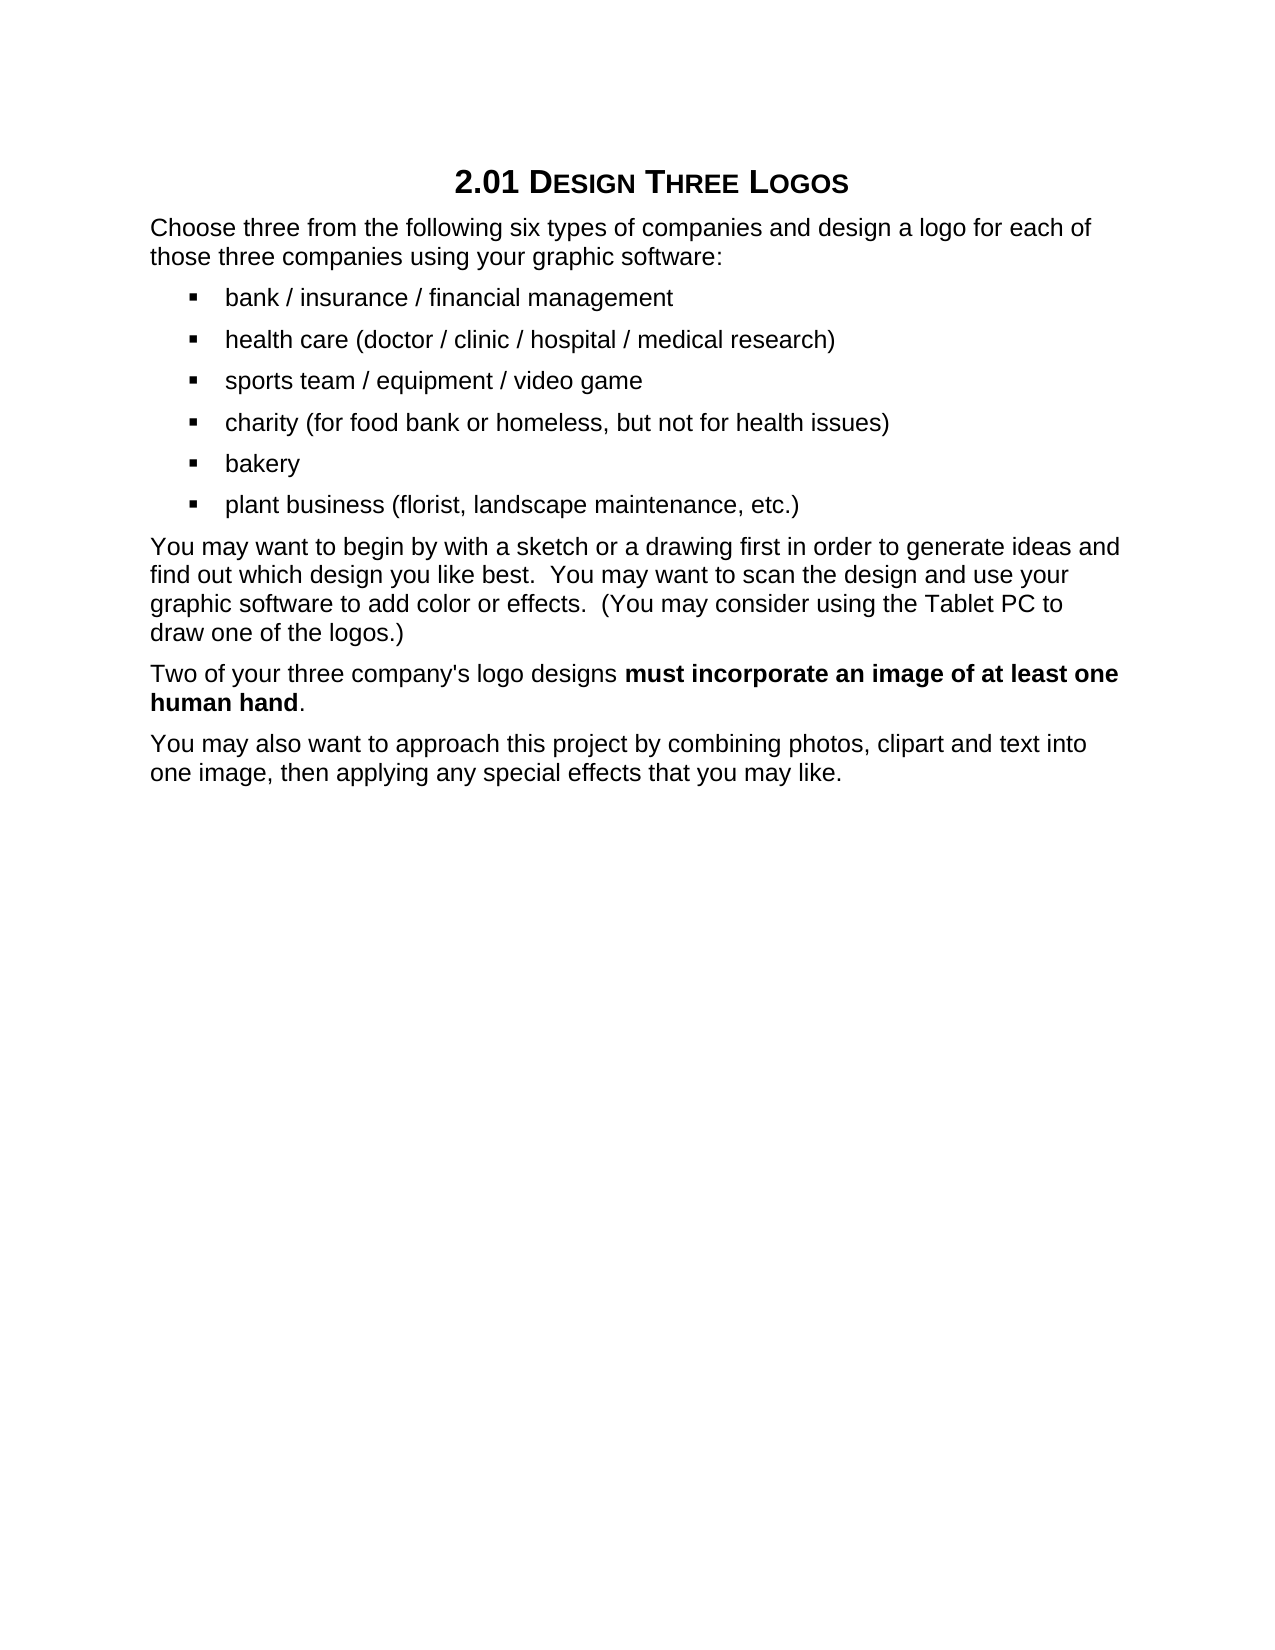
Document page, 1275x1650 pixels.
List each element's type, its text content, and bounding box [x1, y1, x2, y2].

list charity (for food bank or homeless, but not for health issues) [187, 407, 1125, 436]
list health care (doctor / clinic / hospital / medical research) [187, 325, 1125, 354]
text 2.01 Design Three Logos [150, 162, 1153, 201]
text Two of your three company's logo designs must incorporate an image of at least one human hand. [150, 659, 1125, 717]
list bank / insurance / financial management [187, 283, 1125, 312]
text Choose three from the following six types of companies and design a logo for each of those three companies using your graphic software: [150, 213, 1125, 271]
list sports team / equipment / video game [187, 366, 1125, 395]
text You may want to begin by with a sketch or a drawing first in order to generate ideas and find out which design you like best. You may want to scan the design and use your graphic software to add color or effects. (You may consider using the Tablet PC to draw one of the logos.) [150, 532, 1125, 647]
text You may also want to approach this project by combining photos, clipart and text into one image, then applying any special effects that you may like. [150, 729, 1125, 787]
list plant business (florist, landscape maintenance, etc.) [187, 490, 1125, 519]
list bakery [187, 449, 1125, 478]
